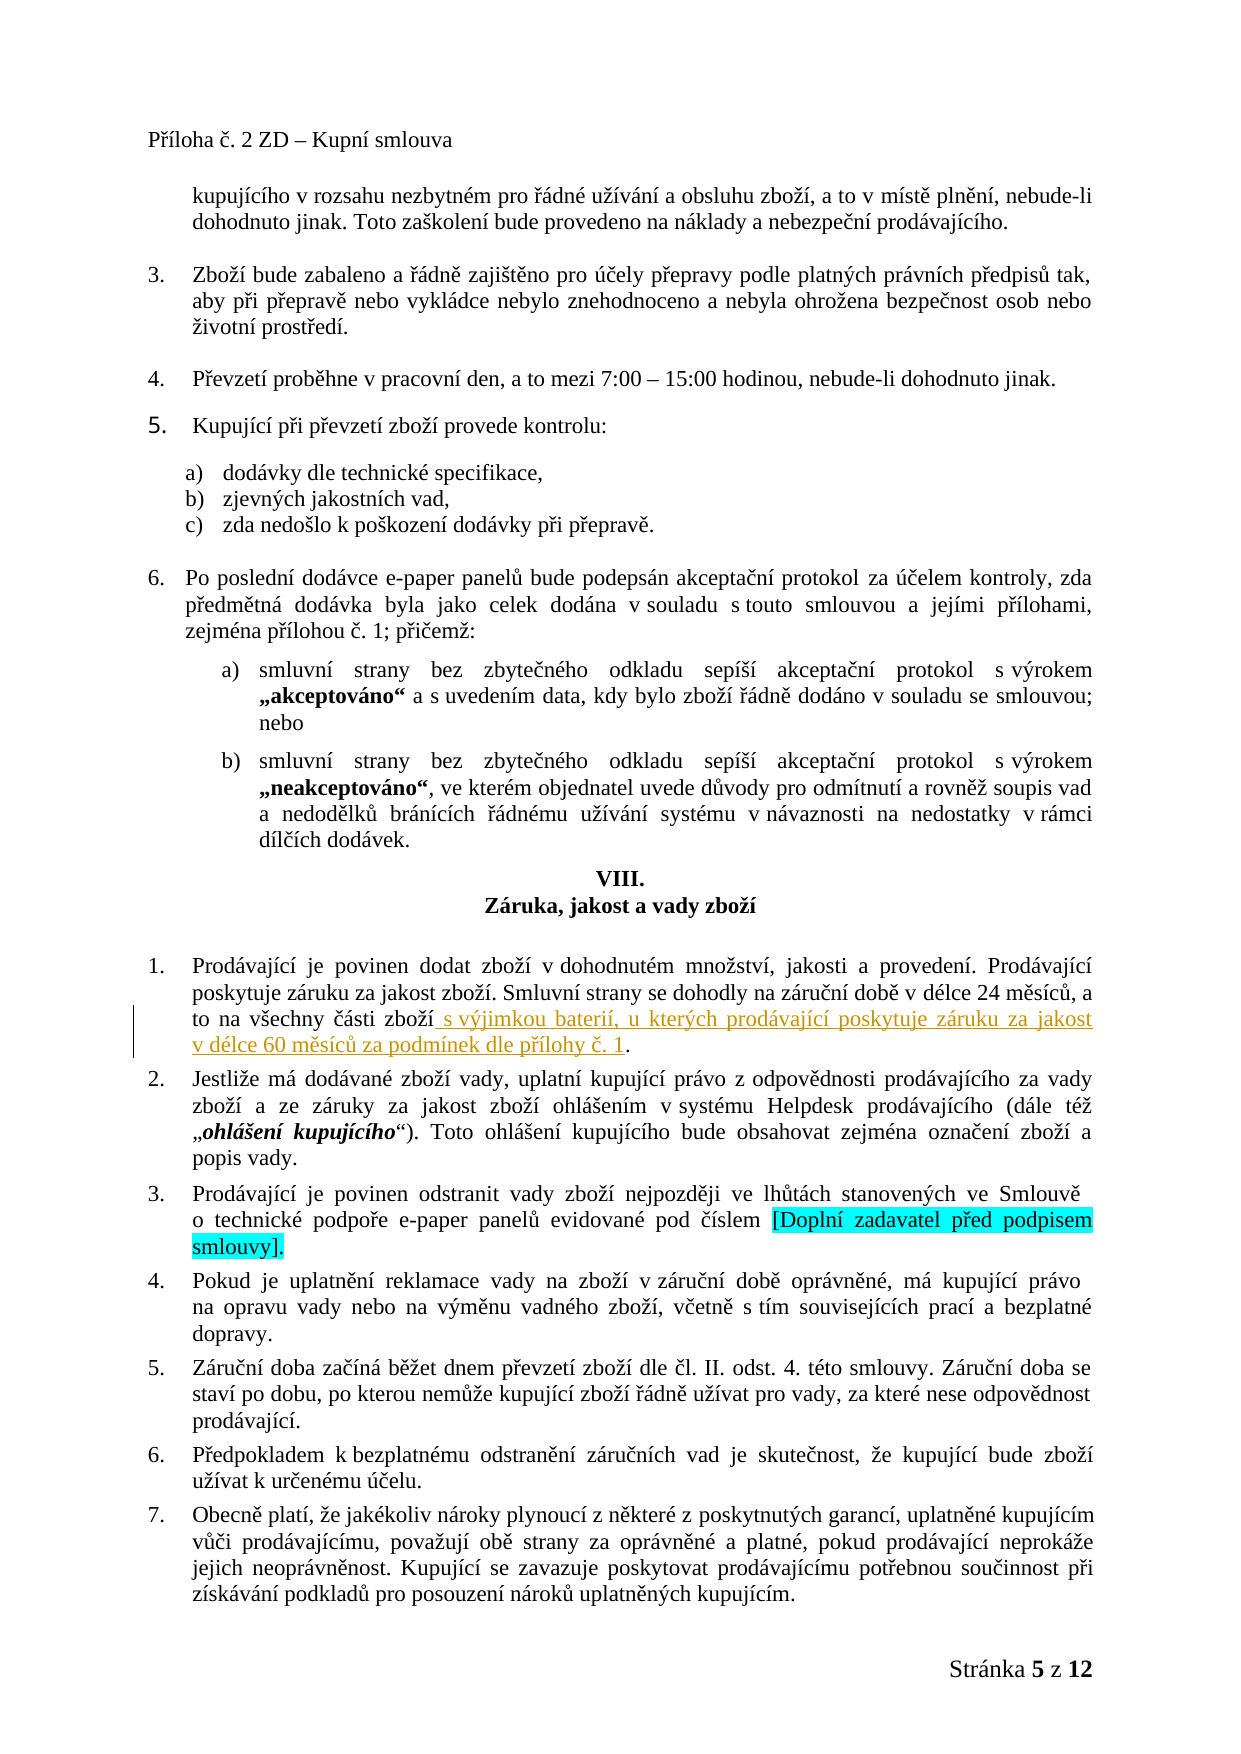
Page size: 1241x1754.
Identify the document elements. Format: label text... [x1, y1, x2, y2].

list Prodávající je povinen odstranit vady zboží nejpozději ve lhůtách stanovených ve Smlouvě o technické podpoře e-paper panelů evidované pod číslem [Doplní zadavatel před podpisem smlouvy]. [148, 1180, 1093, 1259]
list dodávky dle technické specifikace, [185, 459, 1093, 485]
list zjevných jakostních vad, [185, 485, 1093, 512]
text Záruka, jakost a vady zboží [148, 892, 1093, 918]
list Jestliže má dodávané zboží vady, uplatní kupující právo z odpovědnosti prodávajícího za vady zboží a ze záruky za jakost zboží ohlášením v systému Helpdesk prodávajícího (dále též „ohlášení kupujícího“). Toto ohlášení kupujícího bude obsahovat zejména označení zboží a popis vady. [148, 1065, 1093, 1171]
list Obecně platí, že jakékoliv nároky plynoucí z některé z poskytnutých garancí, uplatněné kupujícím vůči prodávajícímu, považují obě strany za oprávněné a platné, pokud prodávající neprokáže jejich neoprávněnost. Kupující se zavazuje poskytovat prodávajícímu potřebnou součinnost při získávání podkladů pro posouzení nároků uplatněných kupujícím. [148, 1501, 1095, 1607]
list Pokud je uplatnění reklamace vady na zboží v záruční době oprávněné, má kupující právo na opravu vady nebo na výměnu vadného zboží, včetně s tím souvisejících prací a bezplatné dopravy. [148, 1267, 1093, 1346]
list Předpokladem k bezplatnému odstranění záručních vad je skutečnost, že kupující bude zboží užívat k určenému účelu. [148, 1441, 1095, 1493]
list Prodávající je povinen dodat zboží v dohodnutém množství, jakosti a provedení. Prodávající poskytuje záruku za jakost zboží. Smluvní strany se dohodly na záruční době v délce 24 měsíců, a to na všechny části zboží. [148, 952, 1093, 1058]
list Záruční doba začíná běžet dnem převzetí zboží dle čl. II. odst. 4. této smlouvy. Záruční doba se staví po dobu, po kterou nemůže kupující zboží řádně užívat pro vady, za které nese odpovědnost prodávající. [148, 1354, 1093, 1433]
list Zboží bude zabaleno a řádně zajištěno pro účely přepravy podle platných právních předpisů tak, aby při přepravě nebo vykládce nebylo znehodnoceno a nebyla ohrožena bezpečnost osob nebo životní prostředí. [148, 261, 1093, 340]
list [148, 182, 1093, 234]
list Převzetí proběhne v pracovní den, a to mezi 7:00 – 15:00 hodinou, nebude-li dohodnuto jinak. [148, 365, 1093, 391]
list zda nedošlo k poškození dodávky při přepravě. [185, 512, 1093, 538]
list Kupující při převzetí zboží provede kontrolu: [148, 409, 1093, 440]
list smluvní strany bez zbytečného odkladu sepíší akceptační protokol s výrokem „neakceptováno“, ve kterém objednatel uvede důvody pro odmítnutí a rovněž soupis vad a nedodělků bránících řádnému užívání systému v návaznosti na nedostatky v rámci dílčích dodávek. [221, 747, 1093, 853]
list Po poslední dodávce e-paper panelů bude podepsán akceptační protokol za účelem kontroly, zda předmětná dodávka byla jako celek dodána v souladu s touto smlouvou a jejími přílohami, zejména přílohou č. 1; přičemž: [148, 564, 1093, 643]
list smluvní strany bez zbytečného odkladu sepíší akceptační protokol s výrokem „akceptováno“ a s uvedením data, kdy bylo zboží řádně dodáno v souladu se smlouvou; nebo [221, 656, 1093, 735]
text VIII. [148, 865, 1093, 892]
